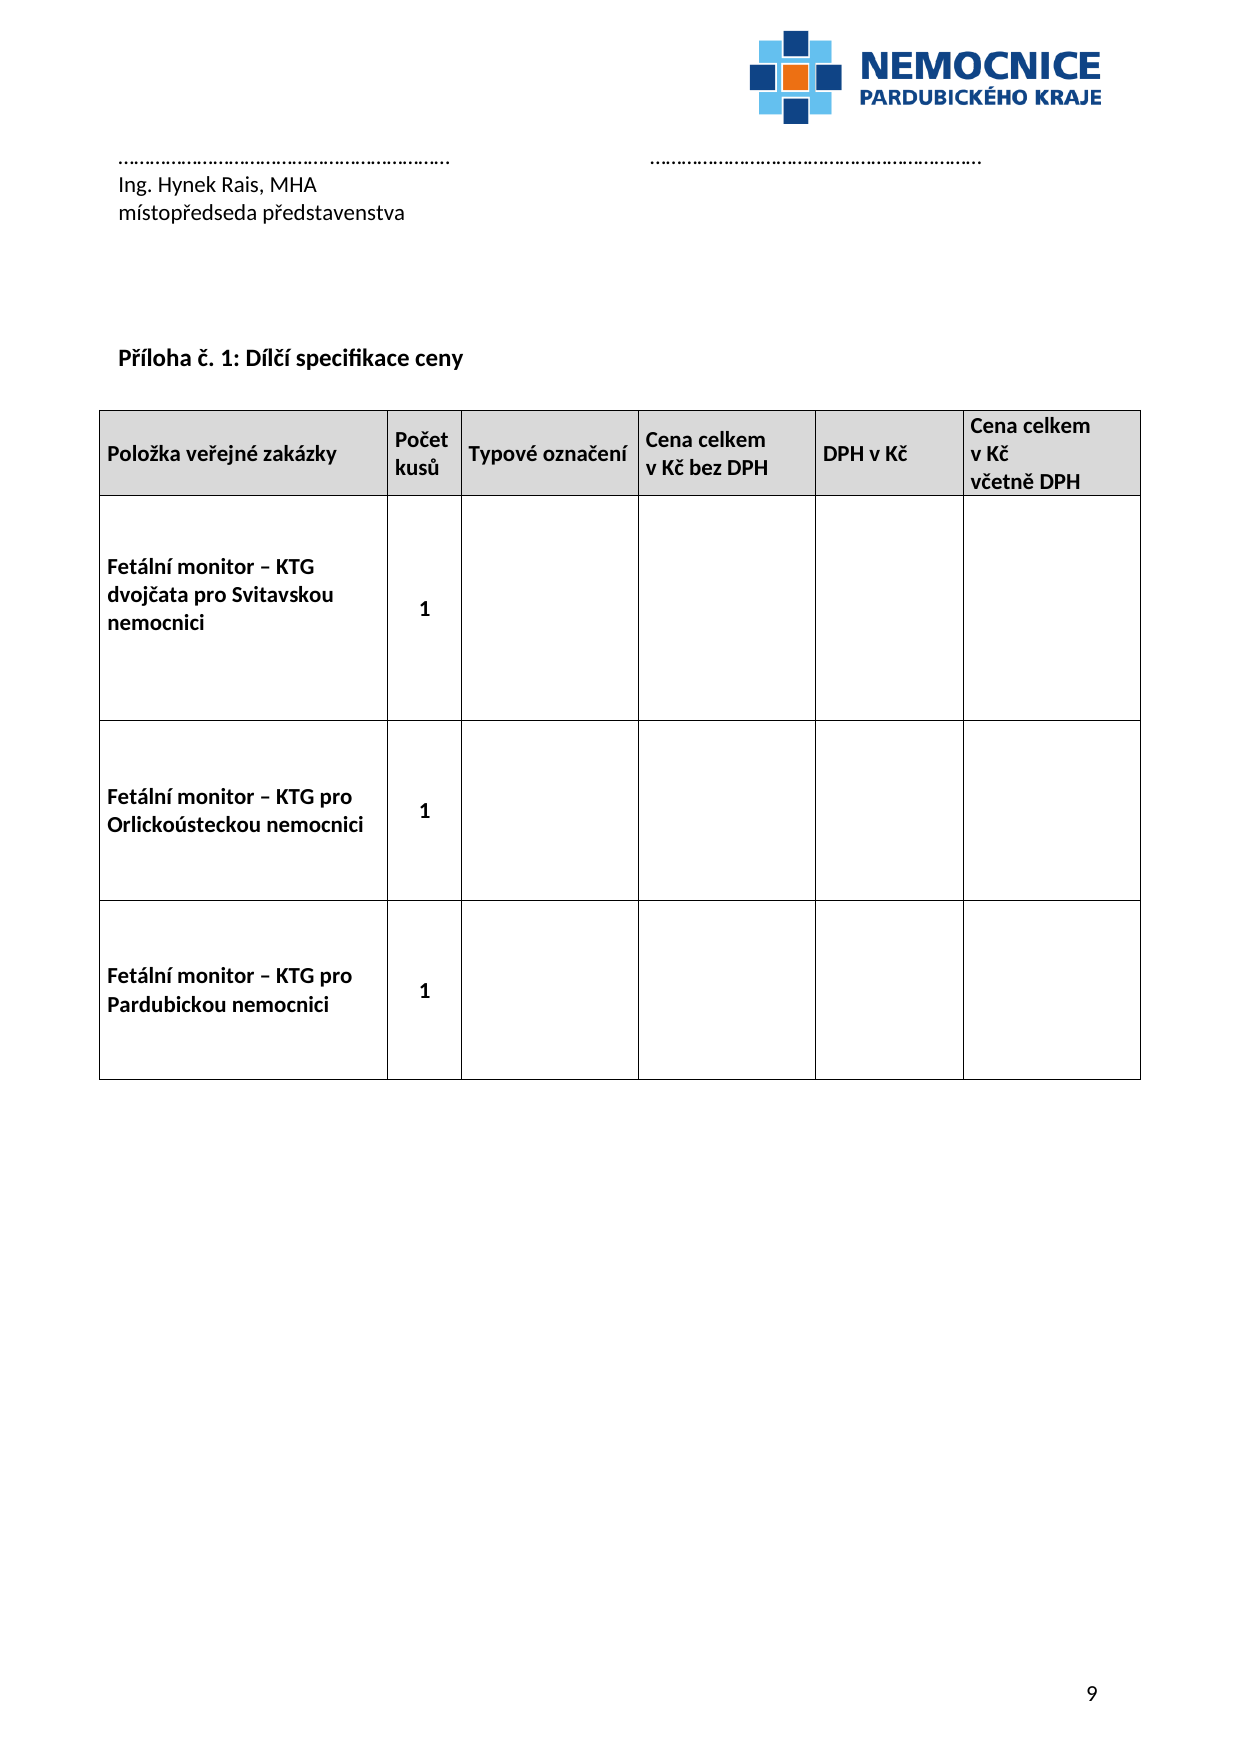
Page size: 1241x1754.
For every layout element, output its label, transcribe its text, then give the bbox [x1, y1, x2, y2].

table_header DPH v Kč [816, 411, 963, 495]
table_header Cena celkem v Kč bez DPH [639, 411, 815, 495]
table_cell 1 [388, 721, 461, 899]
table_cell Fetální monitor – KTG pro Orlickoústeckou nemocnici [100, 721, 387, 899]
table_cell [816, 496, 963, 720]
table_cell Fetální monitor – KTG dvojčata pro Svitavskou nemocnici [100, 496, 387, 720]
text Ing. Hynek Rais, MHA [118, 170, 1122, 198]
text místopředseda představenstva [118, 198, 1122, 226]
table_cell [639, 496, 815, 720]
table_header Počet kusů [388, 411, 461, 495]
table_cell [964, 496, 1140, 720]
text ……………………………………………………… ……………………………………………………… [118, 142, 1122, 170]
table_cell 1 [388, 901, 461, 1079]
picture [748, 29, 1101, 125]
table_cell Fetální monitor – KTG pro Pardubickou nemocnici [100, 901, 387, 1079]
table_cell [964, 721, 1140, 899]
table_cell 1 [388, 496, 461, 720]
table_cell [816, 901, 963, 1079]
table_cell [462, 901, 638, 1079]
text Příloha č. 1: Dílčí specifikace ceny [118, 342, 1122, 373]
table_cell [639, 901, 815, 1079]
table_cell [462, 721, 638, 899]
table_header Cena celkem v Kč včetně DPH [964, 411, 1140, 495]
table_header Typové označení [462, 411, 638, 495]
table_header Položka veřejné zakázky [100, 411, 387, 495]
table_cell [964, 901, 1140, 1079]
table_cell [639, 721, 815, 899]
table_cell [816, 721, 963, 899]
table_cell [462, 496, 638, 720]
